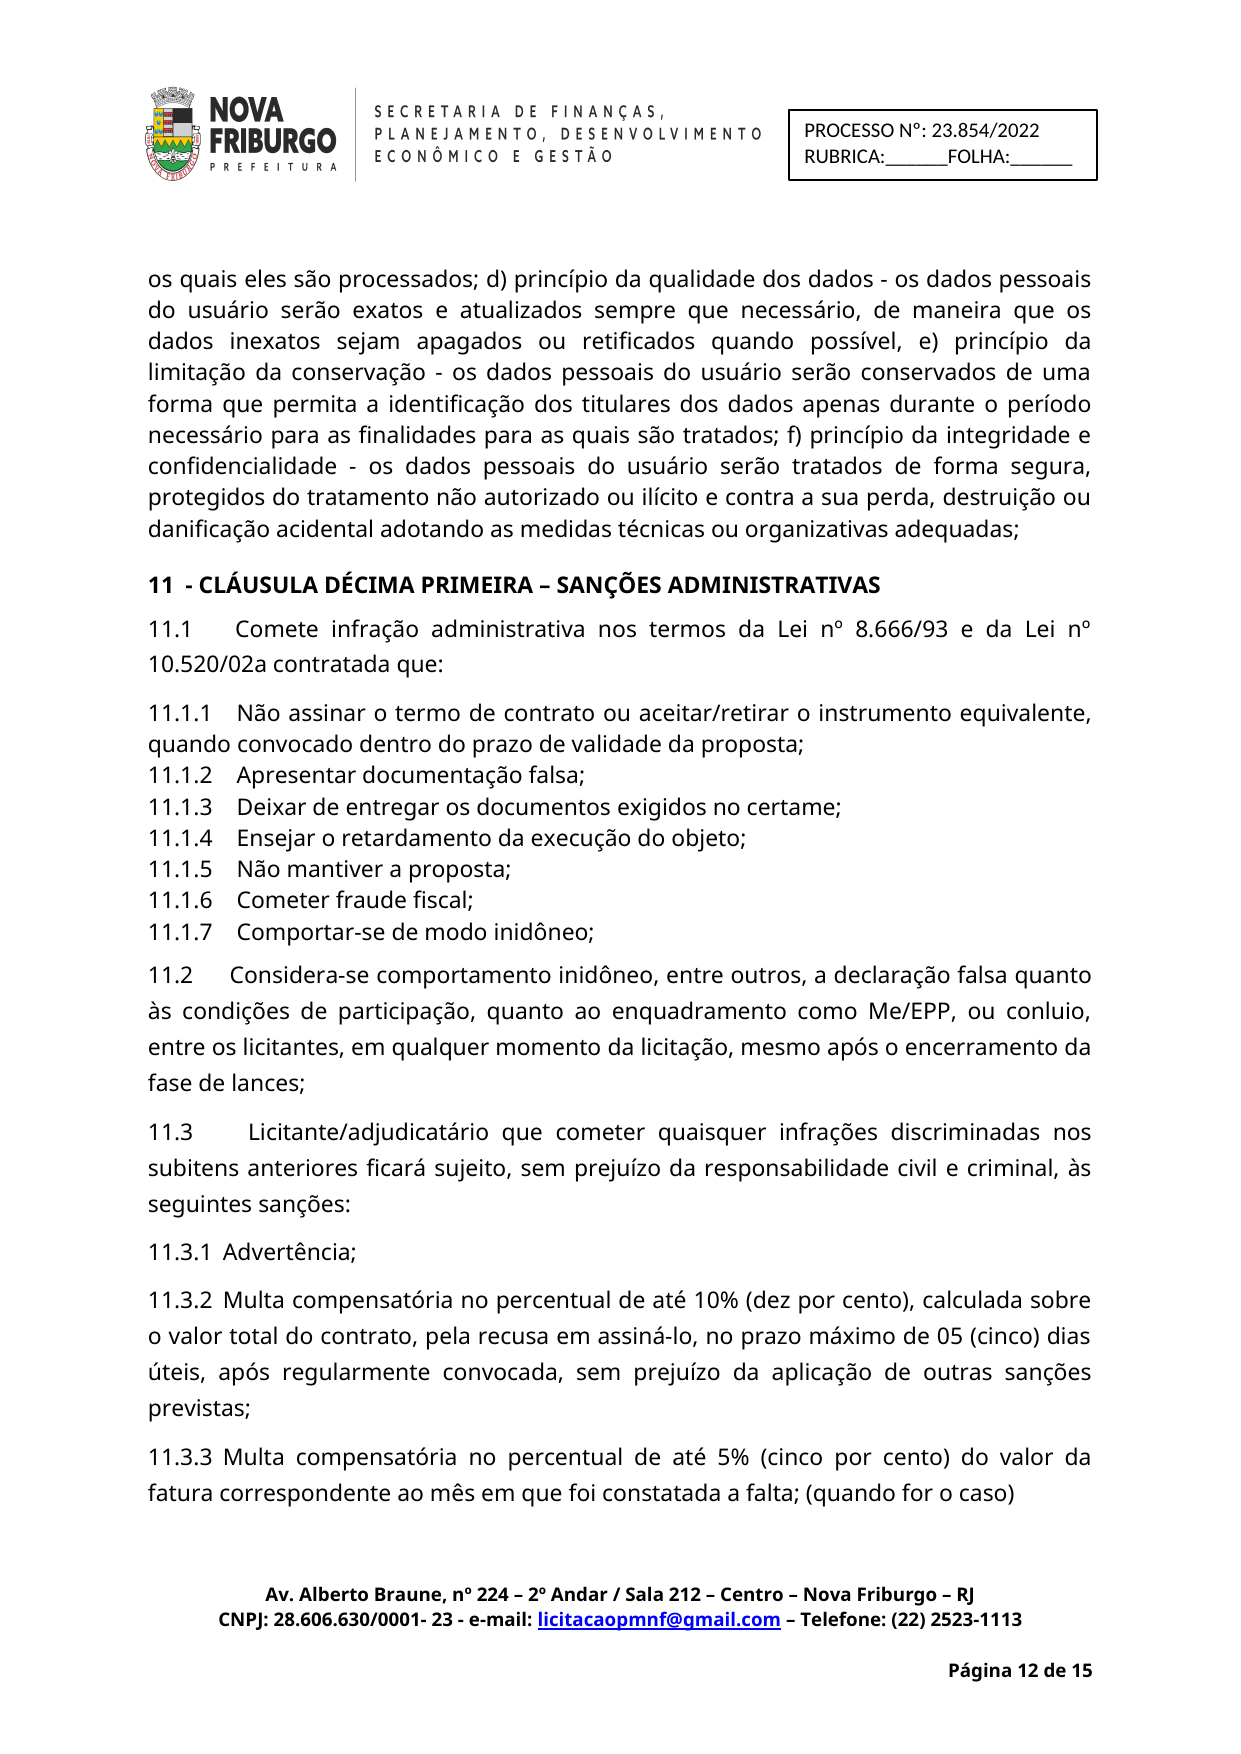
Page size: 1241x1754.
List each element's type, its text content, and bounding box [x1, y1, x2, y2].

list Cometer fraude fiscal; [148, 884, 1092, 916]
list Apresentar documentação falsa; [148, 759, 1092, 791]
list Multa compensatória no percentual de até 5% (cinco por cento) do valor da fatura correspondente ao mês em que foi constatada a falta; (quando for o caso) [148, 1441, 1092, 1508]
picture [135, 79, 767, 186]
list - CLÁUSULA DÉCIMA PRIMEIRA – SANÇÕES ADMINISTRATIVAS [148, 569, 1092, 600]
list Comportar-se de modo inidôneo; [148, 916, 1092, 947]
list Comete infração administrativa nos termos da Lei nº 8.666/93 e da Lei nº 10.520/02a contratada que: [148, 612, 1092, 680]
list Licitante/adjudicatário que cometer quaisquer infrações discriminadas nos subitens anteriores ficará sujeito, sem prejuízo da responsabilidade civil e criminal, às seguintes sanções: [148, 1116, 1092, 1219]
list Não assinar o termo de contrato ou aceitar/retirar o instrumento equivalente, quando convocado dentro do prazo de validade da proposta; [148, 697, 1092, 759]
list Ensejar o retardamento da execução do objeto; [148, 822, 1092, 853]
list Considera-se comportamento inidôneo, entre outros, a declaração falsa quanto às condições de participação, quanto ao enquadramento como Me/EPP, ou conluio, entre os licitantes, em qualquer momento da licitação, mesmo após o encerramento da fase de lances; [148, 959, 1092, 1098]
list Não mantiver a proposta; [148, 853, 1092, 884]
list Multa compensatória no percentual de até 10% (dez por cento), calculada sobre o valor total do contrato, pela recusa em assiná-lo, no prazo máximo de 05 (cinco) dias úteis, após regularmente convocada, sem prejuízo da aplicação de outras sanções previstas; [148, 1284, 1092, 1423]
list Advertência; [148, 1236, 1092, 1267]
list Deixar de entregar os documentos exigidos no certame; [148, 791, 1092, 822]
